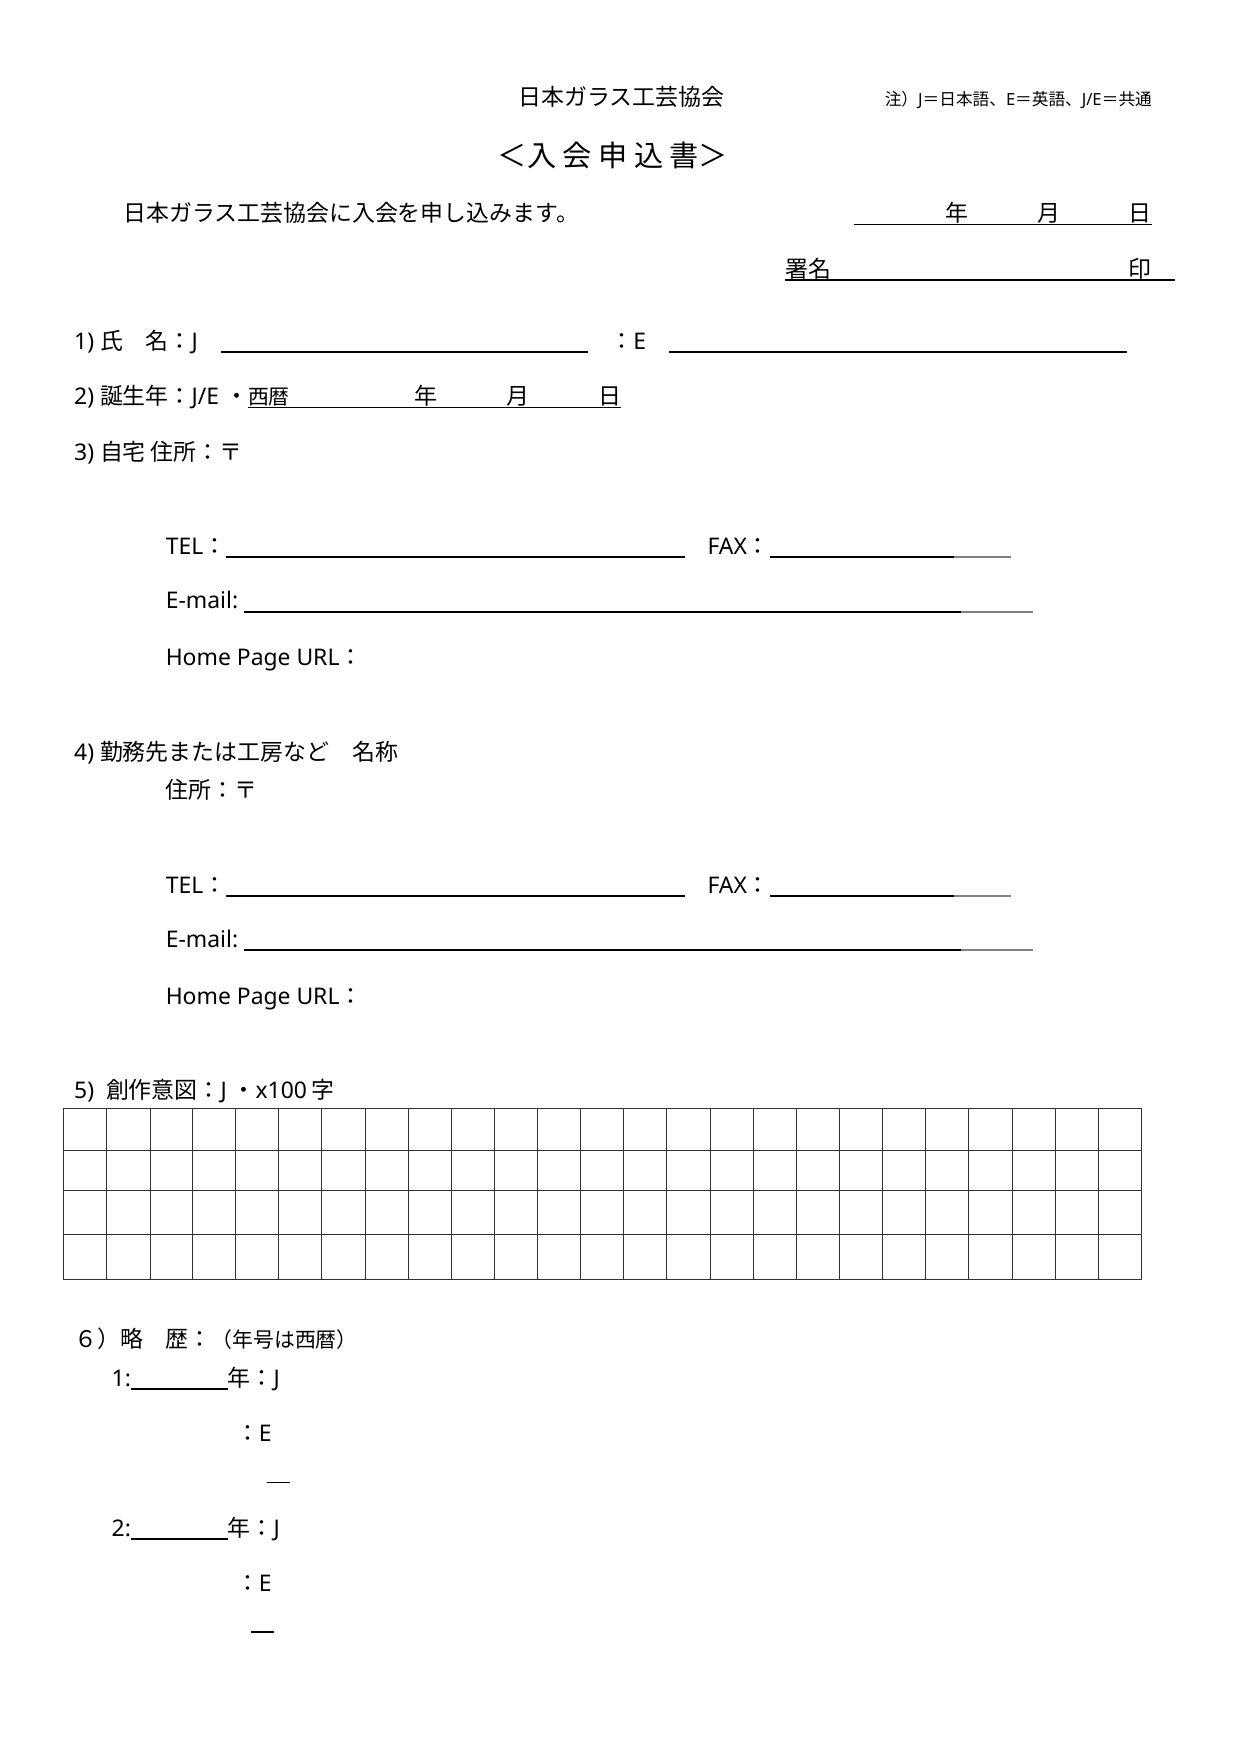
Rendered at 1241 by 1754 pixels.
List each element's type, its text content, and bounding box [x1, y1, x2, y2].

table_cell [969, 1191, 1012, 1234]
table_cell [322, 1235, 365, 1279]
text 5) 創作意図：J ・x100字 [74, 1069, 1133, 1108]
table_cell [1099, 1191, 1141, 1234]
table_header [366, 1109, 408, 1150]
table_cell [969, 1151, 1012, 1190]
table_header [1056, 1109, 1098, 1150]
table_header [538, 1109, 580, 1150]
text Home Page URL： [74, 975, 1133, 1014]
table_cell [193, 1151, 235, 1190]
table_header [1099, 1109, 1141, 1150]
table_cell [754, 1191, 796, 1234]
table_cell [797, 1151, 839, 1190]
table_header [193, 1109, 235, 1150]
table_header [236, 1109, 278, 1150]
table_cell [366, 1191, 408, 1234]
table_cell [151, 1151, 192, 1190]
text ：E [111, 1562, 1133, 1601]
table_header [926, 1109, 968, 1150]
table_cell [624, 1235, 666, 1279]
table_cell [754, 1235, 796, 1279]
text E-mail: [74, 919, 1133, 958]
table_cell [711, 1191, 753, 1234]
table_header [581, 1109, 623, 1150]
table_cell [883, 1191, 925, 1234]
table_cell [279, 1235, 321, 1279]
table_cell [1099, 1235, 1141, 1279]
table_cell [495, 1191, 537, 1234]
table_cell [1013, 1235, 1055, 1279]
table_cell [322, 1191, 365, 1234]
table_cell [667, 1191, 710, 1234]
table_header [64, 1109, 106, 1150]
table_cell [193, 1191, 235, 1234]
table_cell [667, 1151, 710, 1190]
table_cell [840, 1151, 882, 1190]
table_cell [1013, 1151, 1055, 1190]
table_cell [840, 1235, 882, 1279]
table_cell [64, 1191, 106, 1234]
table_cell [1056, 1151, 1098, 1190]
table_cell [667, 1235, 710, 1279]
table_cell [1056, 1235, 1098, 1279]
text TEL： FAX： [74, 525, 1133, 564]
table_header [151, 1109, 192, 1150]
table_cell [624, 1191, 666, 1234]
table_header [1013, 1109, 1055, 1150]
text 署名 印 [74, 248, 1152, 287]
text 日本ガラス工芸協会に入会を申し込みます。 年 月 日 [74, 192, 1152, 231]
table_cell [193, 1235, 235, 1279]
table_header [754, 1109, 796, 1150]
table_cell [883, 1235, 925, 1279]
table_cell [409, 1235, 451, 1279]
table_cell [64, 1235, 106, 1279]
text 3) 自宅 住所：〒 [74, 431, 1133, 470]
table_cell [495, 1235, 537, 1279]
table_header [840, 1109, 882, 1150]
table_cell [236, 1235, 278, 1279]
text 4) 勤務先または工房など 名称 [74, 731, 1133, 769]
table_cell [452, 1151, 494, 1190]
text 2) 誕生年：J/E ・西暦 年 月 日 [74, 375, 1133, 414]
text ６）略 歴：（年号は西暦） [74, 1318, 1133, 1357]
table_cell [366, 1235, 408, 1279]
text TEL： FAX： [74, 864, 1133, 903]
text 2: 年：J [111, 1507, 1133, 1546]
table_cell [366, 1151, 408, 1190]
table_header [322, 1109, 365, 1150]
text 1) 氏 名：J ：E [74, 320, 1133, 359]
table_header [495, 1109, 537, 1150]
table_cell [107, 1191, 150, 1234]
text 日本ガラス工芸協会 注）J＝日本語、E＝英語、J/E＝共通 [74, 76, 1152, 115]
text E-mail: [74, 581, 1133, 619]
table_cell [1056, 1191, 1098, 1234]
text ：E [111, 1412, 1133, 1451]
table_cell [883, 1151, 925, 1190]
table_cell [107, 1151, 150, 1190]
table_cell [64, 1151, 106, 1190]
table_header [624, 1109, 666, 1150]
table_cell [151, 1191, 192, 1234]
text 住所：〒 [74, 769, 1133, 808]
table_header [883, 1109, 925, 1150]
table_cell [624, 1151, 666, 1190]
table_header [711, 1109, 753, 1150]
table_header [409, 1109, 451, 1150]
table_cell [279, 1151, 321, 1190]
table_cell [495, 1151, 537, 1190]
table_header [969, 1109, 1012, 1150]
table_header [797, 1109, 839, 1150]
table_cell [840, 1191, 882, 1234]
table_cell [581, 1151, 623, 1190]
text 1: 年：J [111, 1357, 1133, 1396]
table_cell [1099, 1151, 1141, 1190]
table_header [279, 1109, 321, 1150]
table_header [452, 1109, 494, 1150]
table_cell [581, 1191, 623, 1234]
table_cell [1013, 1191, 1055, 1234]
table_cell [711, 1151, 753, 1190]
table_cell [754, 1151, 796, 1190]
table_cell [926, 1235, 968, 1279]
table_cell [409, 1191, 451, 1234]
table_cell [236, 1191, 278, 1234]
table_cell [409, 1151, 451, 1190]
table_header [667, 1109, 710, 1150]
table_cell [322, 1151, 365, 1190]
table_cell [926, 1151, 968, 1190]
table_cell [538, 1151, 580, 1190]
table_cell [969, 1235, 1012, 1279]
table_cell [797, 1191, 839, 1234]
table_cell [926, 1191, 968, 1234]
table_header [107, 1109, 150, 1150]
table_cell [581, 1235, 623, 1279]
table_cell [279, 1191, 321, 1234]
table_cell [452, 1191, 494, 1234]
table_cell [797, 1235, 839, 1279]
table_cell [538, 1191, 580, 1234]
table_cell [711, 1235, 753, 1279]
table_cell [107, 1235, 150, 1279]
table_cell [538, 1235, 580, 1279]
text Home Page URL： [74, 636, 1133, 675]
text ＜入 会 申 込 書＞ [74, 115, 1152, 192]
table_cell [452, 1235, 494, 1279]
table_cell [236, 1151, 278, 1190]
table_cell [151, 1235, 192, 1279]
